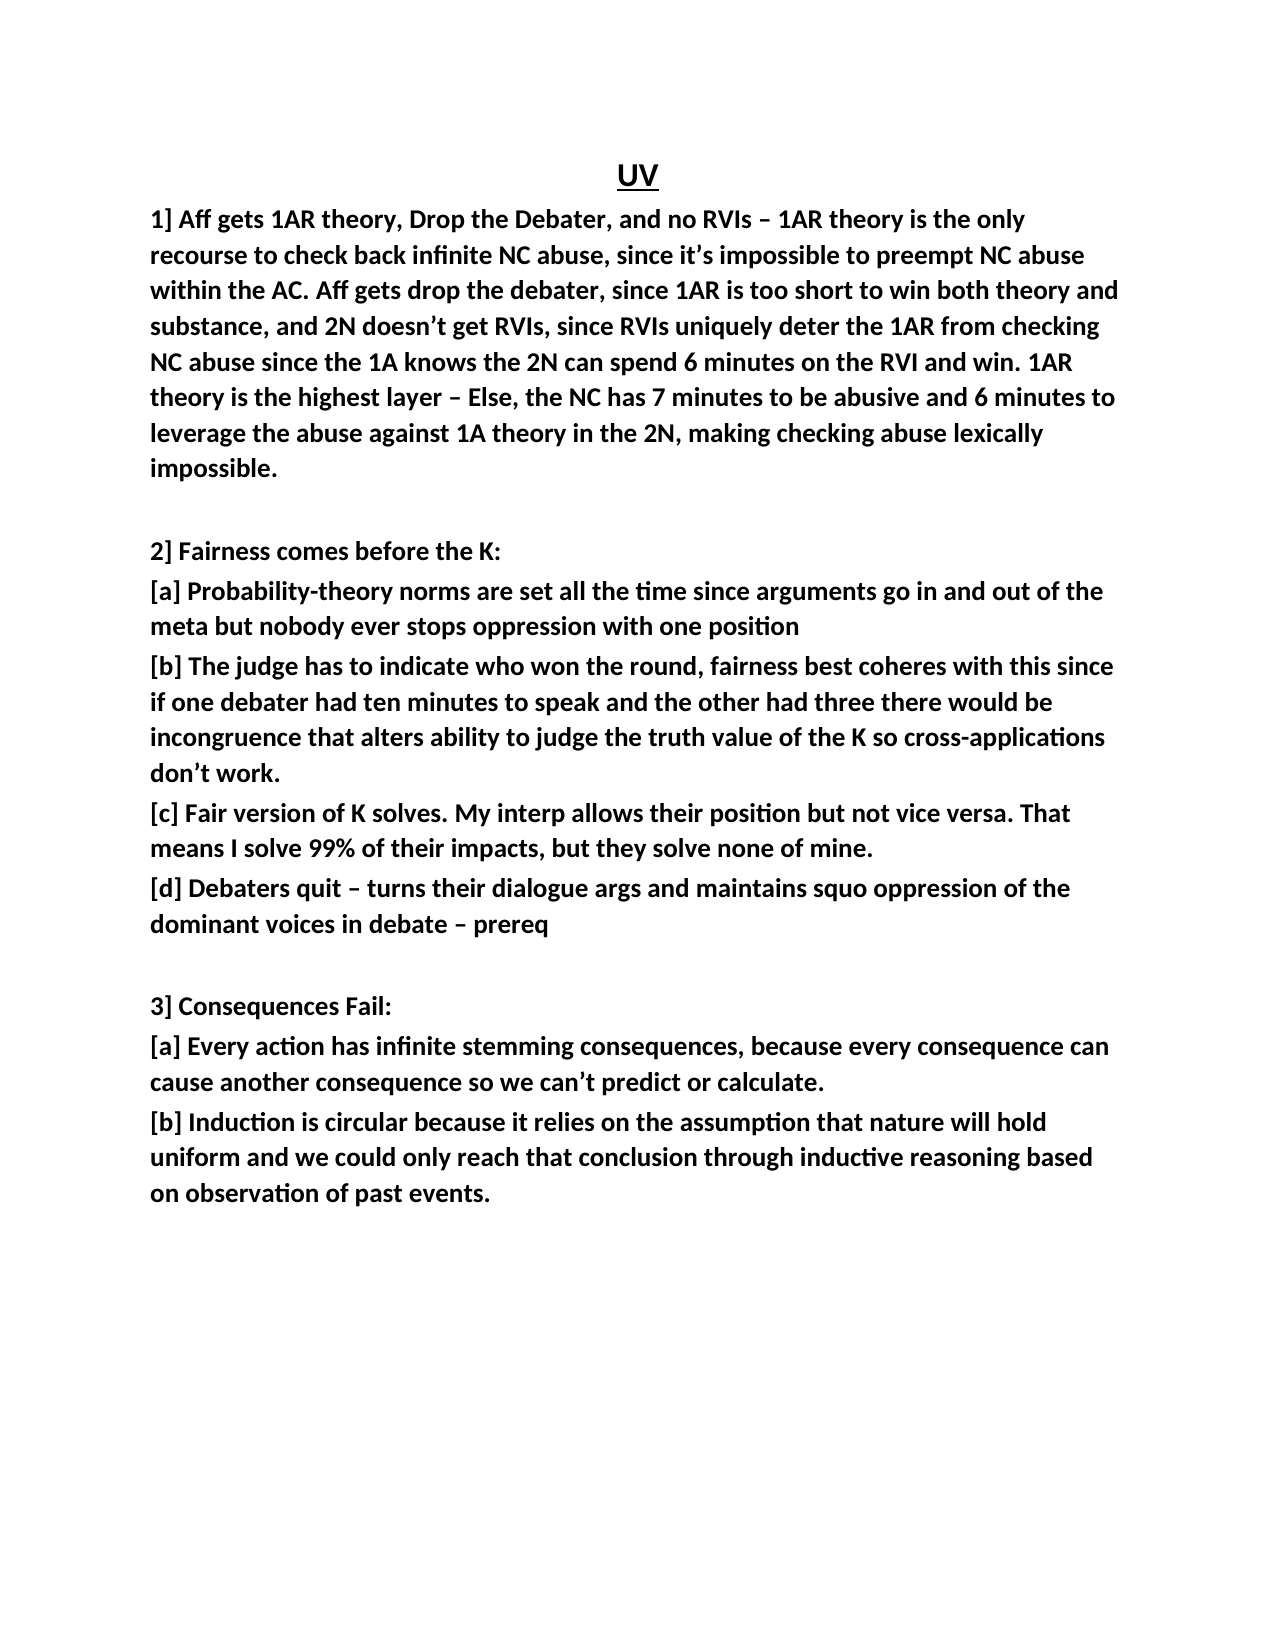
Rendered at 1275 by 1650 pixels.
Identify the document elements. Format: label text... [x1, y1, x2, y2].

subtitle [a] Probability-theory norms are set all the time since arguments go in and out of the meta but nobody ever stops oppression with one position [150, 574, 1125, 643]
subtitle [c] Fair version of K solves. My interp allows their position but not vice versa. That means I solve 99% of their impacts, but they solve none of mine. [150, 796, 1125, 865]
subtitle 3] Consequences Fail: [150, 989, 1125, 1023]
subtitle [b] The judge has to indicate who won the round, fairness best coheres with this since if one debater had ten minutes to speak and the other had three there would be incongruence that alters ability to judge the truth value of the K so cross-applications don’t work. [150, 649, 1125, 789]
subtitle [d] Debaters quit – turns their dialogue args and maintains squo oppression of the dominant voices in debate – prereq [150, 871, 1125, 940]
subtitle [b] Induction is circular because it relies on the assumption that nature will hold uniform and we could only reach that conclusion through inductive reasoning based on observation of past events. [150, 1105, 1125, 1209]
subtitle UV [150, 154, 1125, 195]
subtitle 1] Aff gets 1AR theory, Drop the Debater, and no RVIs – 1AR theory is the only recourse to check back infinite NC abuse, since it’s impossible to preempt NC abuse within the AC. Aff gets drop the debater, since 1AR is too short to win both theory and substance, and 2N doesn’t get RVIs, since RVIs uniquely deter the 1AR from checking NC abuse since the 1A knows the 2N can spend 6 minutes on the RVI and win. 1AR theory is the highest layer – Else, the NC has 7 minutes to be abusive and 6 minutes to leverage the abuse against 1A theory in the 2N, making checking abuse lexically impossible. [150, 202, 1125, 485]
subtitle 2] Fairness comes before the K: [150, 534, 1125, 567]
subtitle [a] Every action has infinite stemming consequences, because every consequence can cause another consequence so we can’t predict or calculate. [150, 1029, 1125, 1098]
